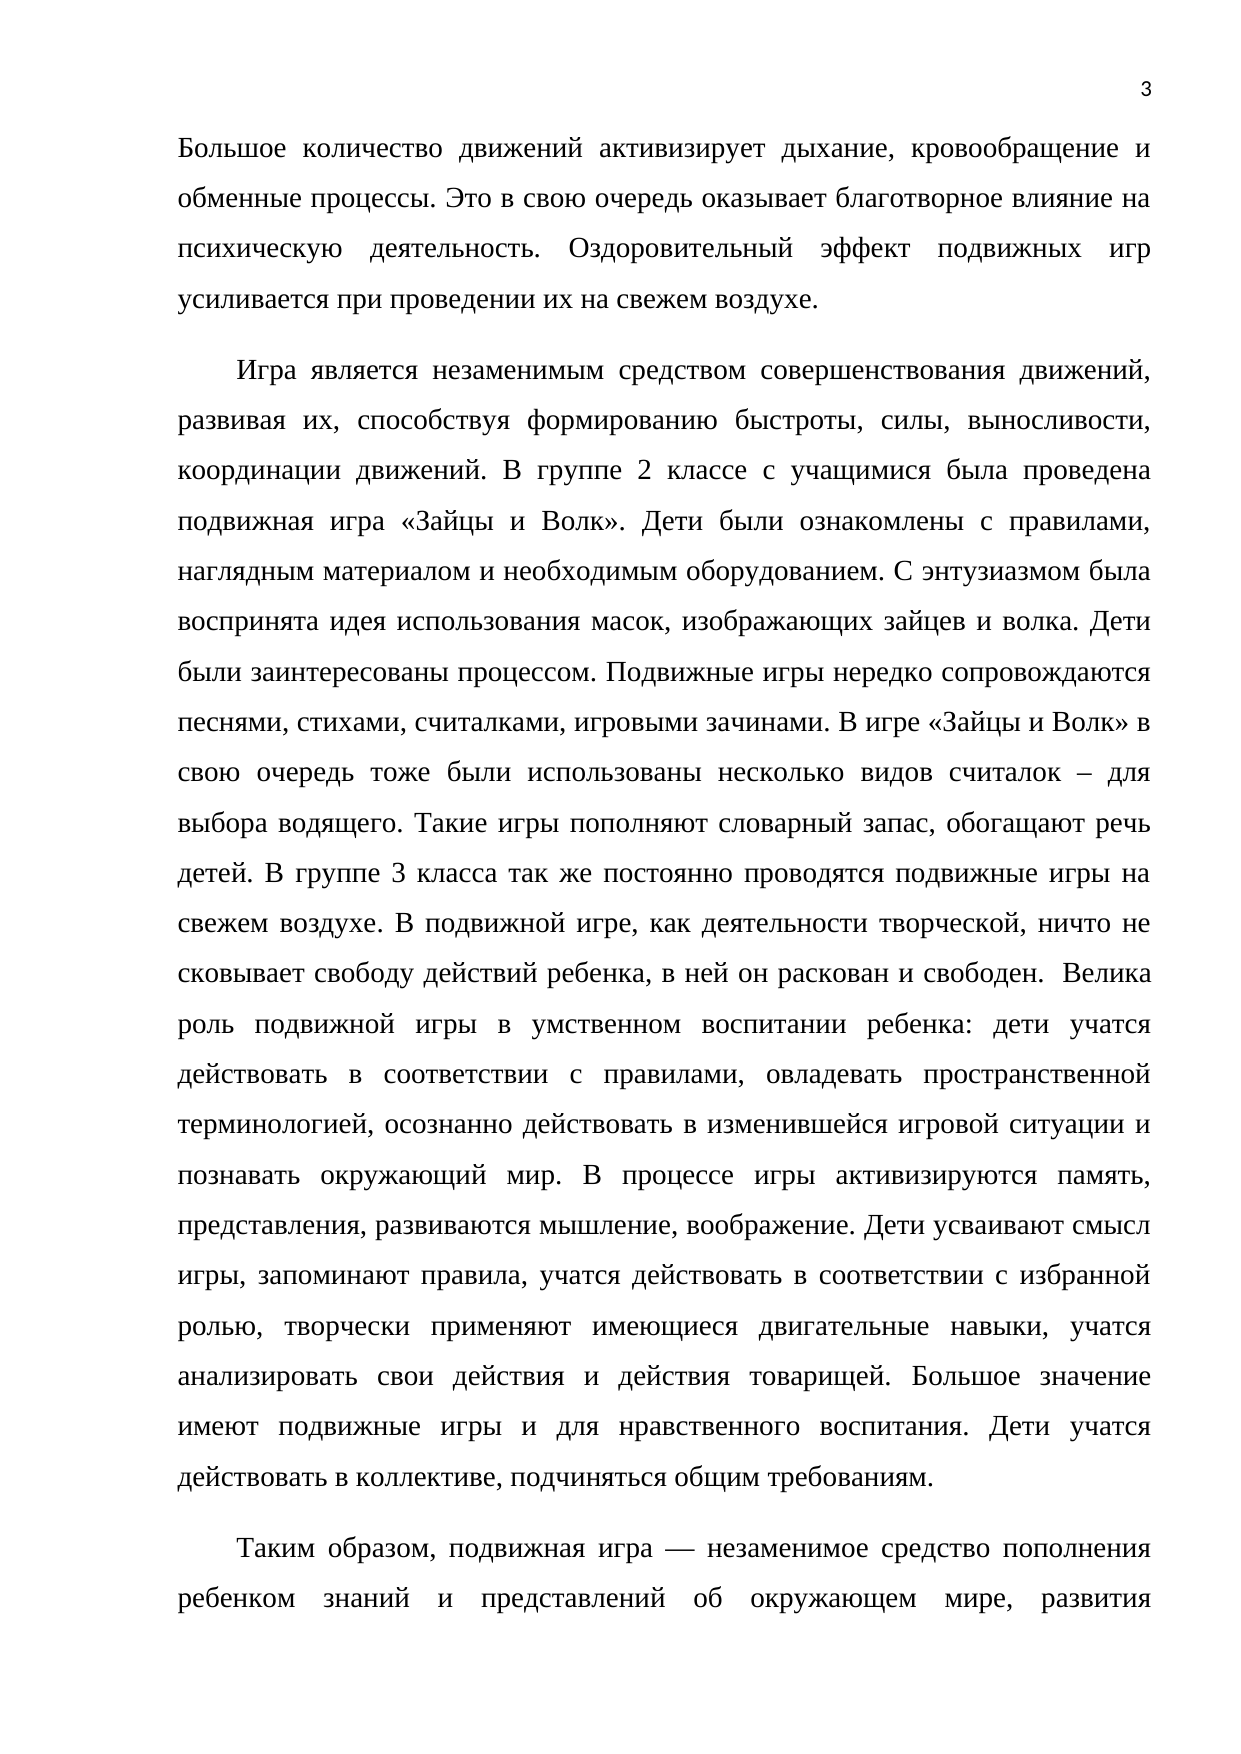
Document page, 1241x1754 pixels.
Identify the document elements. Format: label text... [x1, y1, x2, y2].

text Игра является незаменимым средством совершенствования движений, развивая их, способствуя формированию быстроты, силы, выносливости, координации движений. В группе 2 классе с учащимися была проведена подвижная игра «Зайцы и Волк». Дети были ознакомлены с правилами, наглядным материалом и необходимым оборудованием. С энтузиазмом была воспринята идея использования масок, изображающих зайцев и волка. Дети были заинтересованы процессом. Подвижные игры нередко сопровождаются песнями, стихами, считалками, игровыми зачинами. В игре «Зайцы и Волк» в свою очередь тоже были использованы несколько видов считалок – для выбора водящего. Такие игры пополняют словарный запас, обогащают речь детей. В группе 3 класса так же постоянно проводятся подвижные игры на свежем воздухе. В подвижной игре, как деятельности творческой, ничто не сковывает свободу действий ребенка, в ней он раскован и свободен. Велика роль подвижной игры в умственном воспитании ребенка: дети учатся действовать в соответствии с правилами, овладевать пространственной терминологией, осознанно действовать в изменившейся игровой ситуации и познавать окружающий мир. В процессе игры активизируются память, представления, развиваются мышление, воображение. Дети усваивают смысл игры, запоминают правила, учатся действовать в соответствии с избранной ролью, творчески применяют имеющиеся двигательные навыки, учатся анализировать свои действия и действия товарищей. Большое значение имеют подвижные игры и для нравственного воспитания. Дети учатся действовать в коллективе, подчиняться общим требованиям. [177, 352, 1152, 1492]
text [177, 130, 1152, 314]
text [177, 1530, 1152, 1614]
